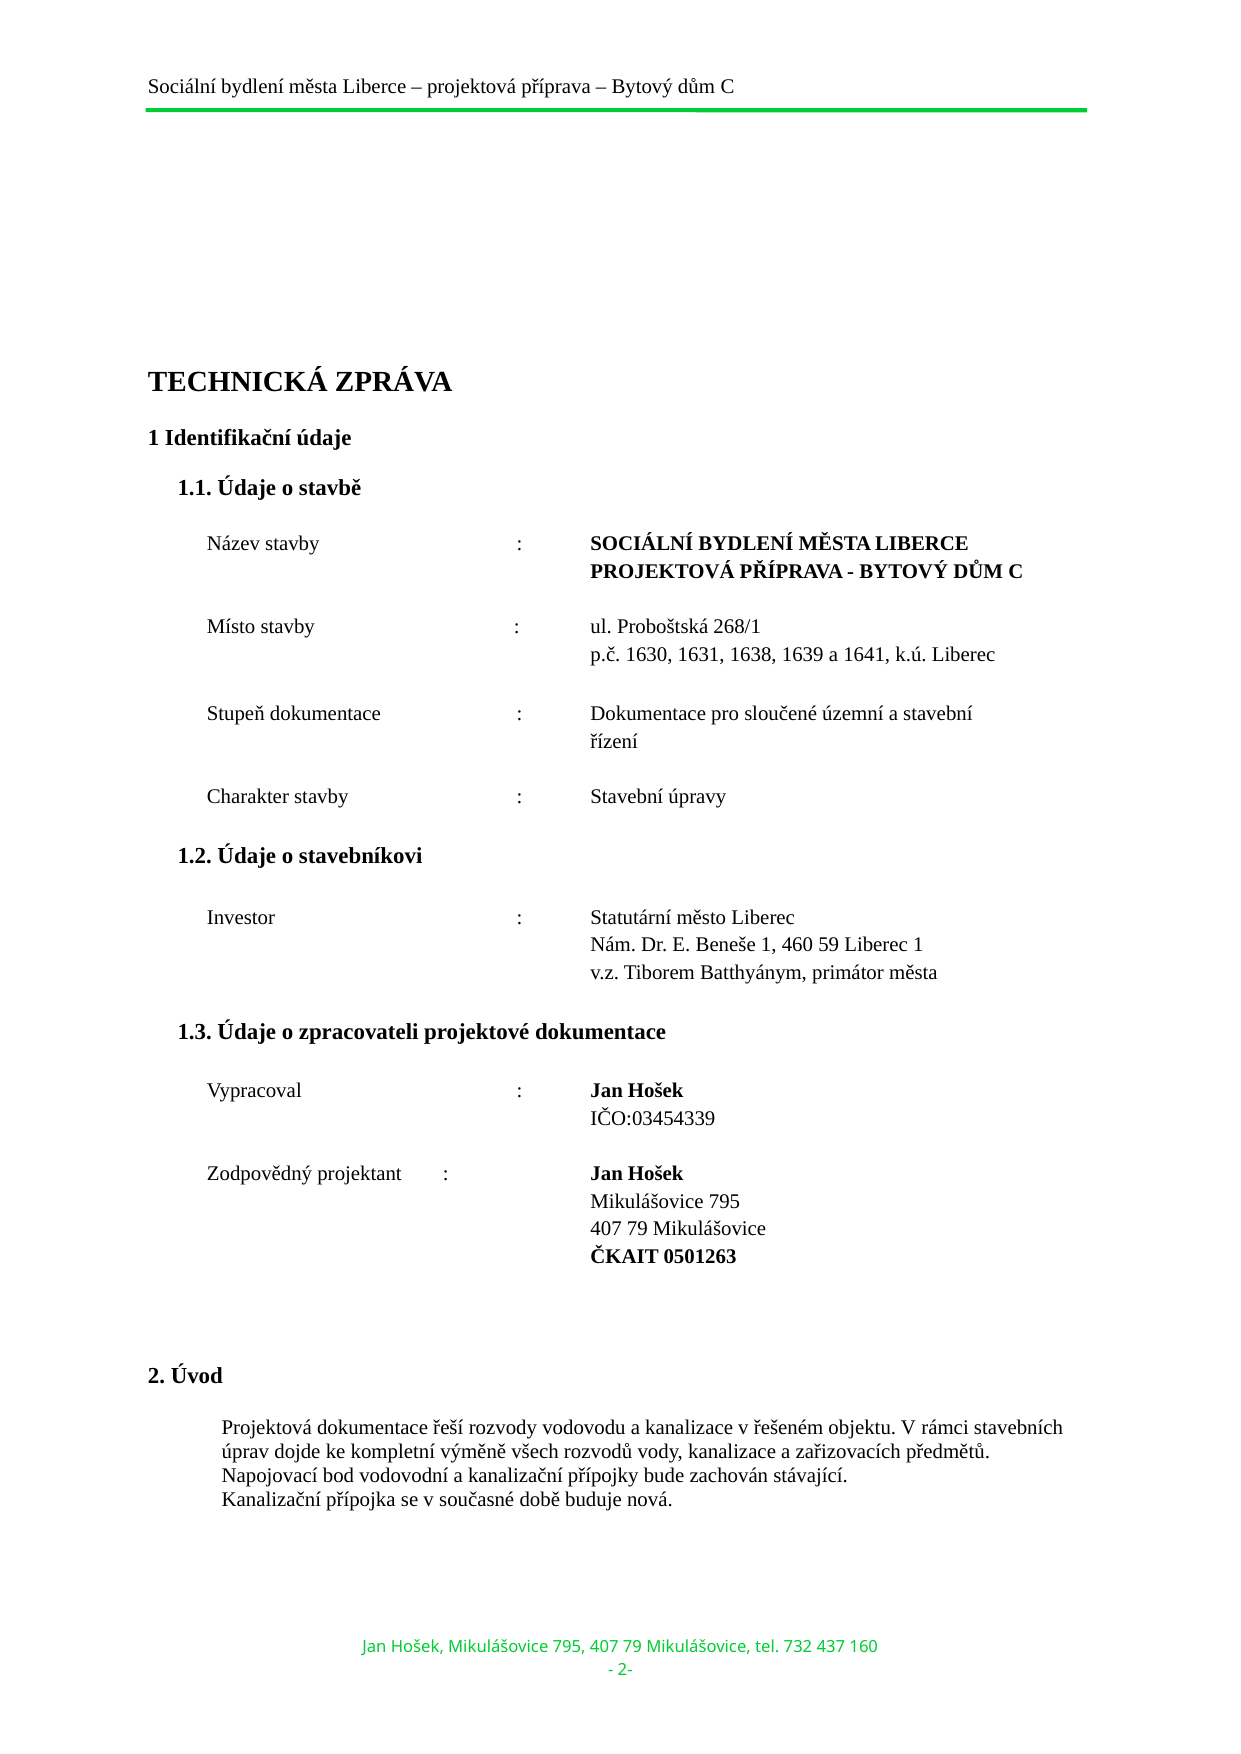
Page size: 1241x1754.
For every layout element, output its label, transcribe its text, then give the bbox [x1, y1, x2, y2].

text 1.2. Údaje o stavebníkovi [177, 842, 1093, 868]
text Zodpovědný projektant : Jan Hošek [207, 1161, 1093, 1185]
text Stupeň dokumentace : Dokumentace pro sloučené územní a stavební řízení [207, 701, 1093, 753]
text ČKAIT 0501263 [207, 1244, 1093, 1268]
text 1.3. Údaje o zpracovateli projektové dokumentace [177, 1018, 1093, 1044]
text 407 79 Mikulášovice [104, 1216, 1093, 1240]
text Kanalizační přípojka se v současné době buduje nová. [221, 1487, 1093, 1511]
subtitle TECHNICKÁ ZPRÁVA [148, 364, 1093, 398]
text Místo stavby : ul. Proboštská 268/1 [148, 614, 1093, 638]
text Mikulášovice 795 [104, 1189, 1093, 1213]
text p.č. 1630, 1631, 1638, 1639 a 1641, k.ú. Liberec [148, 641, 1093, 666]
text Vypracoval : Jan Hošek [207, 1078, 1093, 1102]
text Nám. Dr. E. Beneše 1, 460 59 Liberec 1 [207, 932, 1093, 956]
text Napojovací bod vodovodní a kanalizační přípojky bude zachován stávající. [221, 1463, 1093, 1487]
text v.z. Tiborem Batthyánym, primátor města [207, 960, 1093, 984]
text Charakter stavby : Stavební úpravy [207, 784, 1093, 808]
text Projektová dokumentace řeší rozvody vodovodu a kanalizace v řešeném objektu. V rámci stavebních úprav dojde ke kompletní výměně všech rozvodů vody, kanalizace a zařizovacích předmětů. [221, 1415, 1093, 1463]
subtitle 1.1. Údaje o stavbě [177, 474, 1093, 501]
subtitle 1 Identifikační údaje [148, 424, 1093, 450]
text Investor : Statutární město Liberec [207, 905, 1093, 929]
text Název stavby : SOCIÁLNÍ BYDLENÍ MĚSTA LIBERCE PROJEKTOVÁ PŘÍPRAVA - BYTOVÝ DŮM C [207, 531, 1093, 583]
text IČO:03454339 [575, 1106, 1093, 1130]
subtitle 2. Úvod [148, 1362, 1093, 1388]
